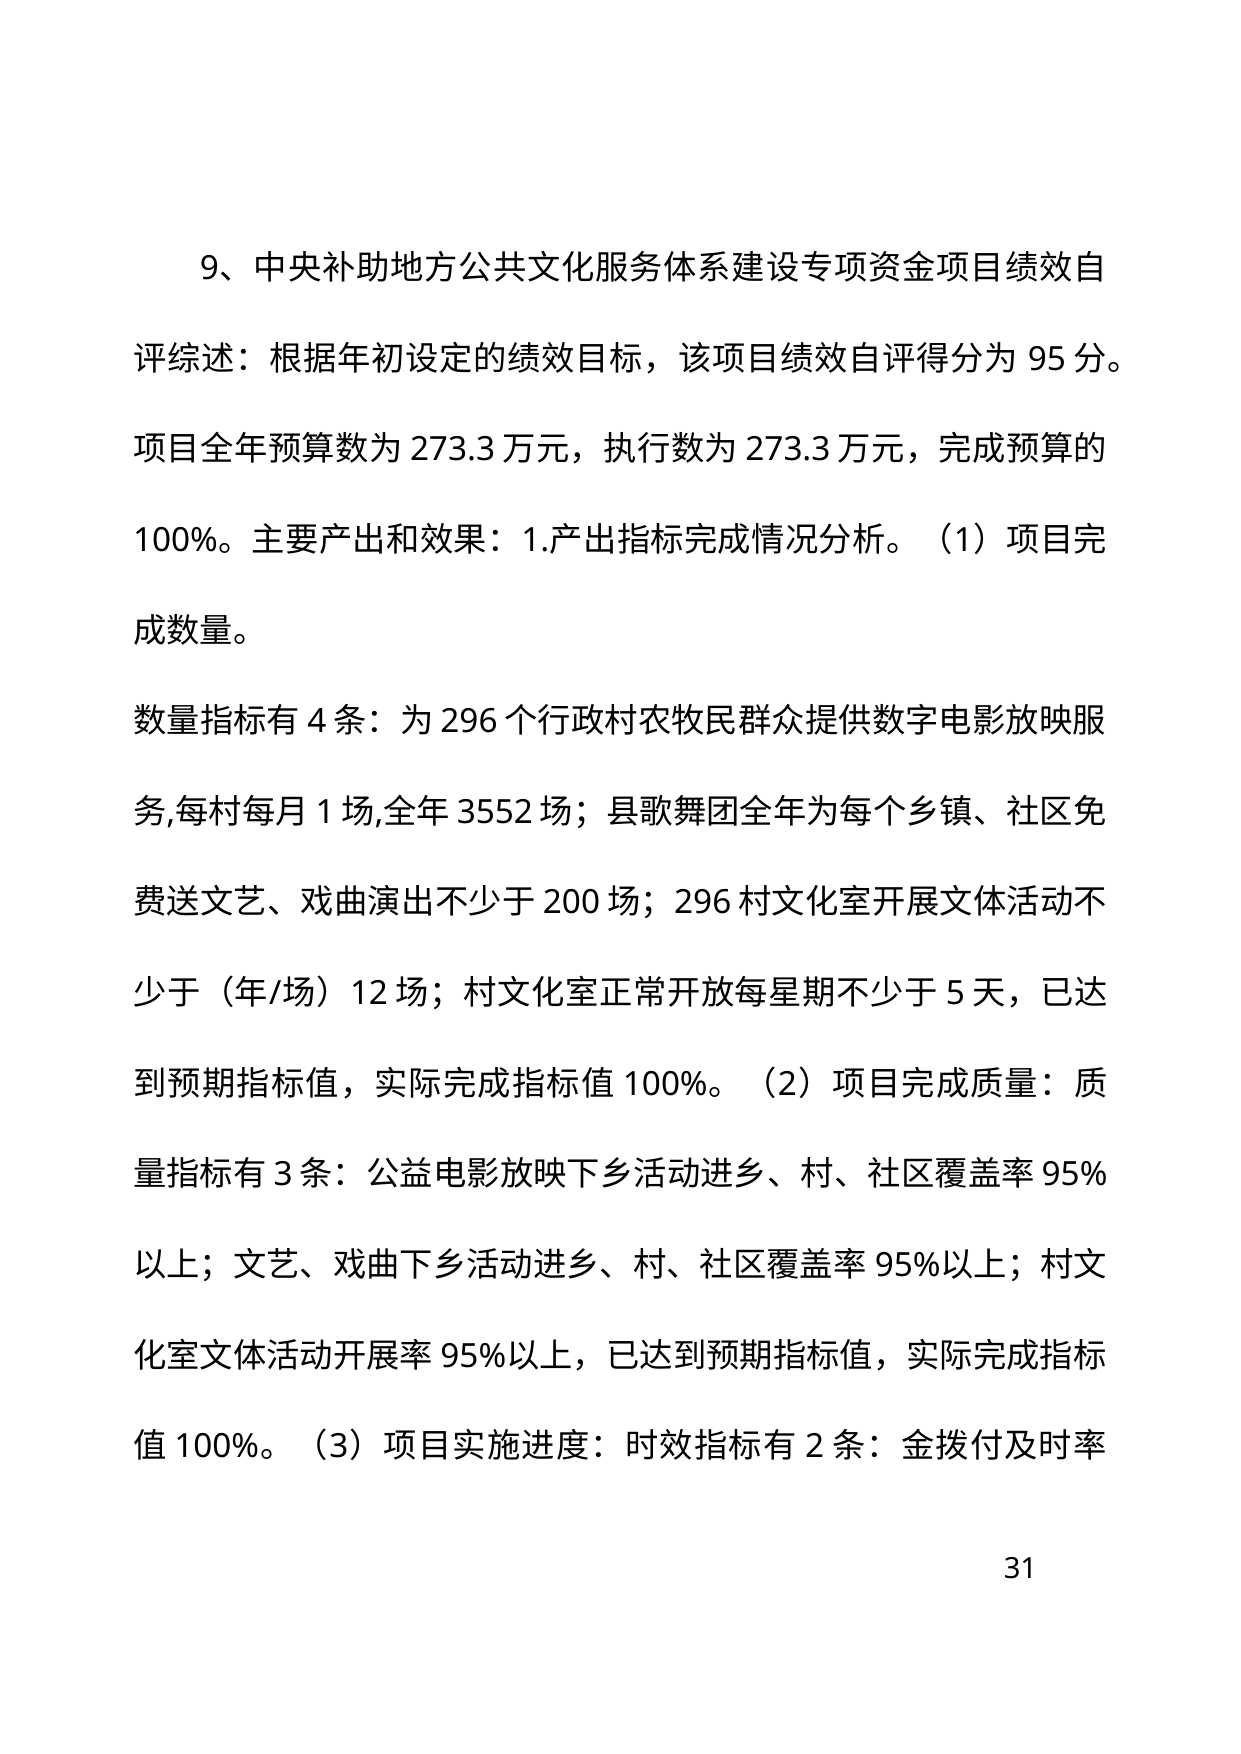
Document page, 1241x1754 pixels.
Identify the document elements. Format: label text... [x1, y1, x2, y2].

text 9、中央补助地方公共文化服务体系建设专项资金项目绩效自评综述：根据年初设定的绩效目标，该项目绩效自评得分为95分。项目全年预算数为273.3万元，执行数为273.3万元，完成预算的100%。主要产出和效果：1.产出指标完成情况分析。（1）项目完成数量。 [133, 220, 1107, 673]
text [133, 673, 1107, 1489]
